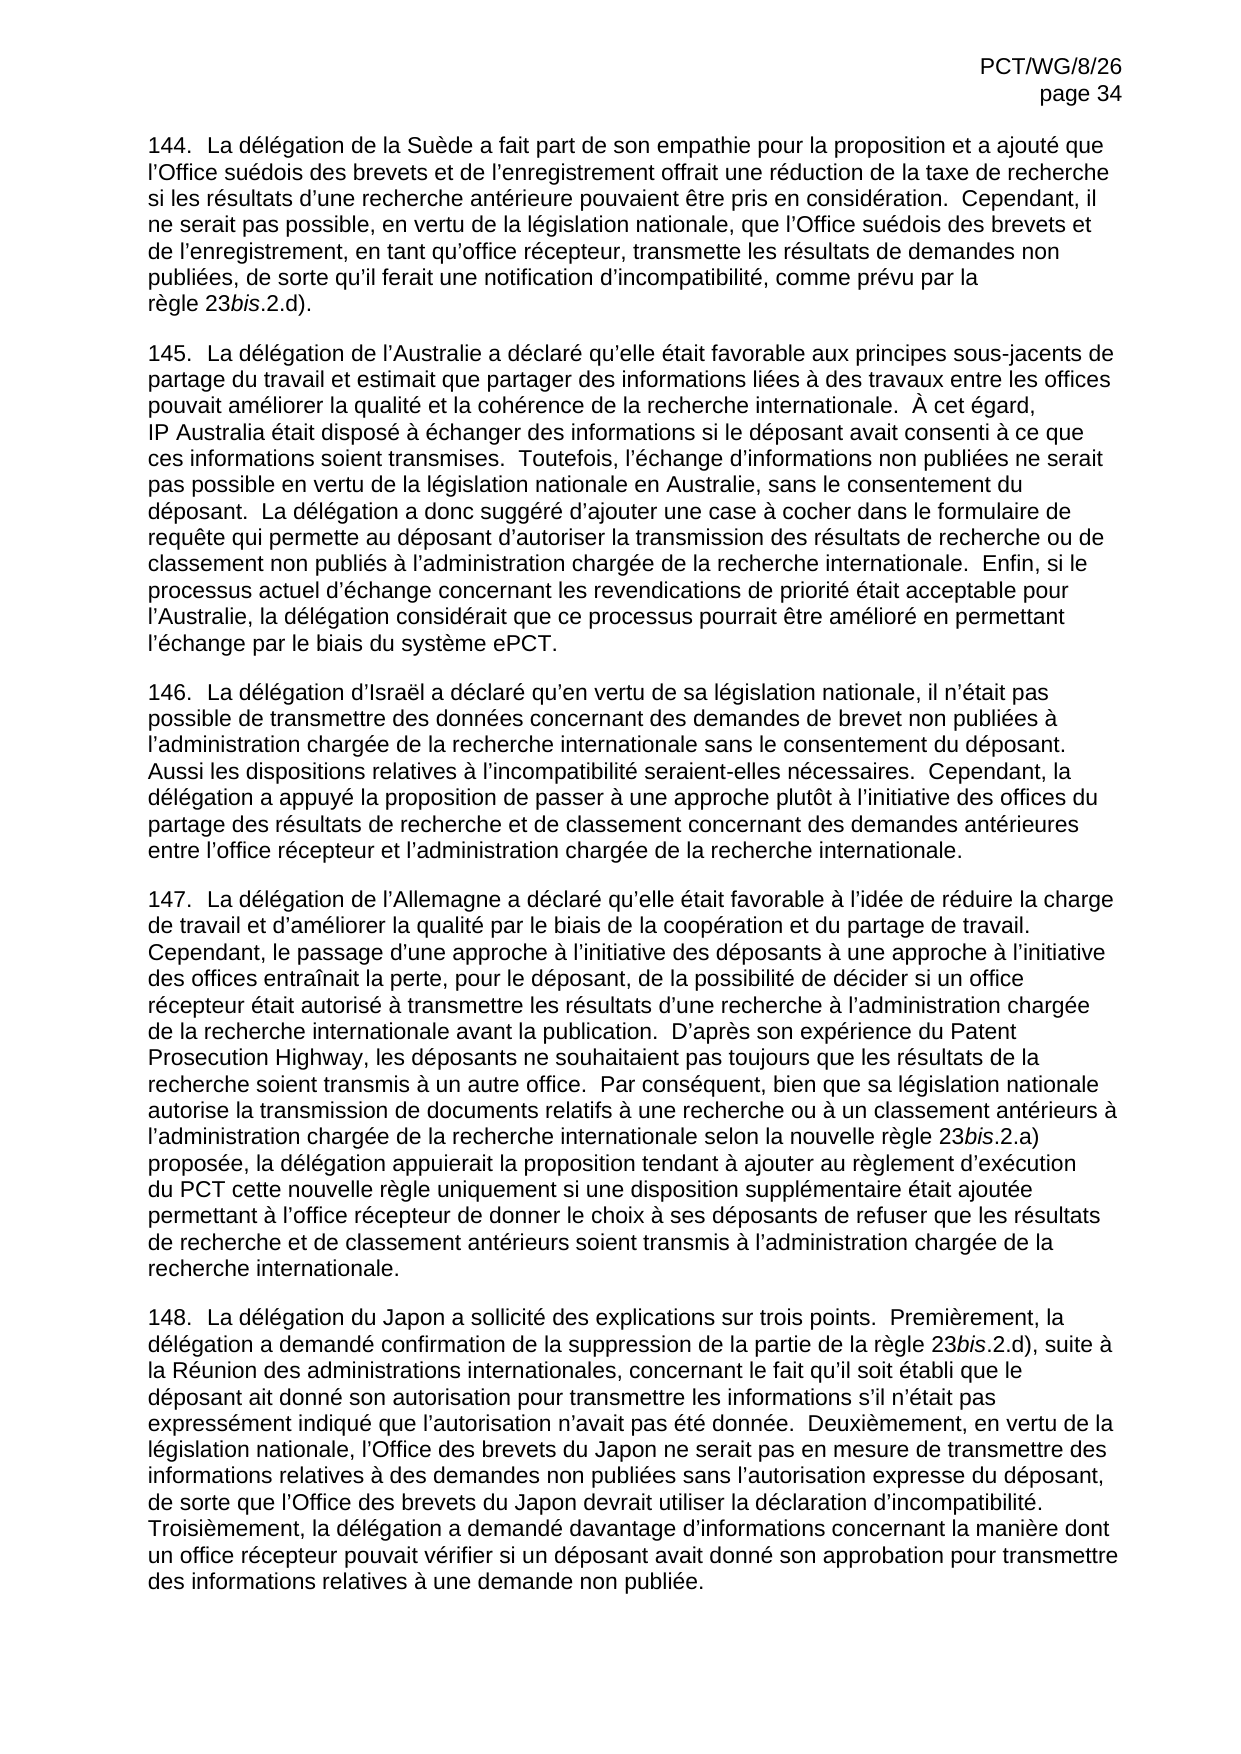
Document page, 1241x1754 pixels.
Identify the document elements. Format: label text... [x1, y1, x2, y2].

text La délégation de la Suède a fait part de son empathie pour la proposition et a ajouté que l’Office suédois des brevets et de l’enregistrement offrait une réduction de la taxe de recherche si les résultats d’une recherche antérieure pouvaient être pris en considération. Cependant, il ne serait pas possible, en vertu de la législation nationale, que l’Office suédois des brevets et de l’enregistrement, en tant qu’office récepteur, transmette les résultats de demandes non publiées, de sorte qu’il ferait une notification d’incompatibilité, comme prévu par la règle 23bis.2.d). [148, 132, 1122, 317]
text La délégation de l’Australie a déclaré qu’elle était favorable aux principes sous-jacents de partage du travail et estimait que partager des informations liées à des travaux entre les offices pouvait améliorer la qualité et la cohérence de la recherche internationale. À cet égard, IP Australia était disposé à échanger des informations si le déposant avait consenti à ce que ces informations soient transmises. Toutefois, l’échange d’informations non publiées ne serait pas possible en vertu de la législation nationale en Australie, sans le consentement du déposant. La délégation a donc suggéré d’ajouter une case à cocher dans le formulaire de requête qui permette au déposant d’autoriser la transmission des résultats de recherche ou de classement non publiés à l’administration chargée de la recherche internationale. Enfin, si le processus actuel d’échange concernant les revendications de priorité était acceptable pour l’Australie, la délégation considérait que ce processus pourrait être amélioré en permettant l’échange par le biais du système ePCT. [148, 339, 1122, 656]
text La délégation de l’Allemagne a déclaré qu’elle était favorable à l’idée de réduire la charge de travail et d’améliorer la qualité par le biais de la coopération et du partage de travail. Cependant, le passage d’une approche à l’initiative des déposants à une approche à l’initiative des offices entraînait la perte, pour le déposant, de la possibilité de décider si un office récepteur était autorisé à transmettre les résultats d’une recherche à l’administration chargée de la recherche internationale avant la publication. D’après son expérience du Patent Prosecution Highway, les déposants ne souhaitaient pas toujours que les résultats de la recherche soient transmis à un autre office. Par conséquent, bien que sa législation nationale autorise la transmission de documents relatifs à une recherche ou à un classement antérieurs à l’administration chargée de la recherche internationale selon la nouvelle règle 23bis.2.a) proposée, la délégation appuierait la proposition tendant à ajouter au règlement d’exécution du PCT cette nouvelle règle uniquement si une disposition supplémentaire était ajoutée permettant à l’office récepteur de donner le choix à ses déposants de refuser que les résultats de recherche et de classement antérieurs soient transmis à l’administration chargée de la recherche internationale. [148, 886, 1122, 1281]
text La délégation du Japon a sollicité des explications sur trois points. Premièrement, la délégation a demandé confirmation de la suppression de la partie de la règle 23bis.2.d), suite à la Réunion des administrations internationales, concernant le fait qu’il soit établi que le déposant ait donné son autorisation pour transmettre les informations s’il n’était pas expressément indiqué que l’autorisation n’avait pas été donnée. Deuxièmement, en vertu de la législation nationale, l’Office des brevets du Japon ne serait pas en mesure de transmettre des informations relatives à des demandes non publiées sans l’autorisation expresse du déposant, de sorte que l’Office des brevets du Japon devrait utiliser la déclaration d’incompatibilité. Troisièmement, la délégation a demandé davantage d’informations concernant la manière dont un office récepteur pouvait vérifier si un déposant avait donné son approbation pour transmettre des informations relatives à une demande non publiée. [148, 1304, 1122, 1594]
text La délégation d’Israël a déclaré qu’en vertu de sa législation nationale, il n’était pas possible de transmettre des données concernant des demandes de brevet non publiées à l’administration chargée de la recherche internationale sans le consentement du déposant. Aussi les dispositions relatives à l’incompatibilité seraient-elles nécessaires. Cependant, la délégation a appuyé la proposition de passer à une approche plutôt à l’initiative des offices du partage des résultats de recherche et de classement concernant des demandes antérieures entre l’office récepteur et l’administration chargée de la recherche internationale. [148, 679, 1122, 863]
